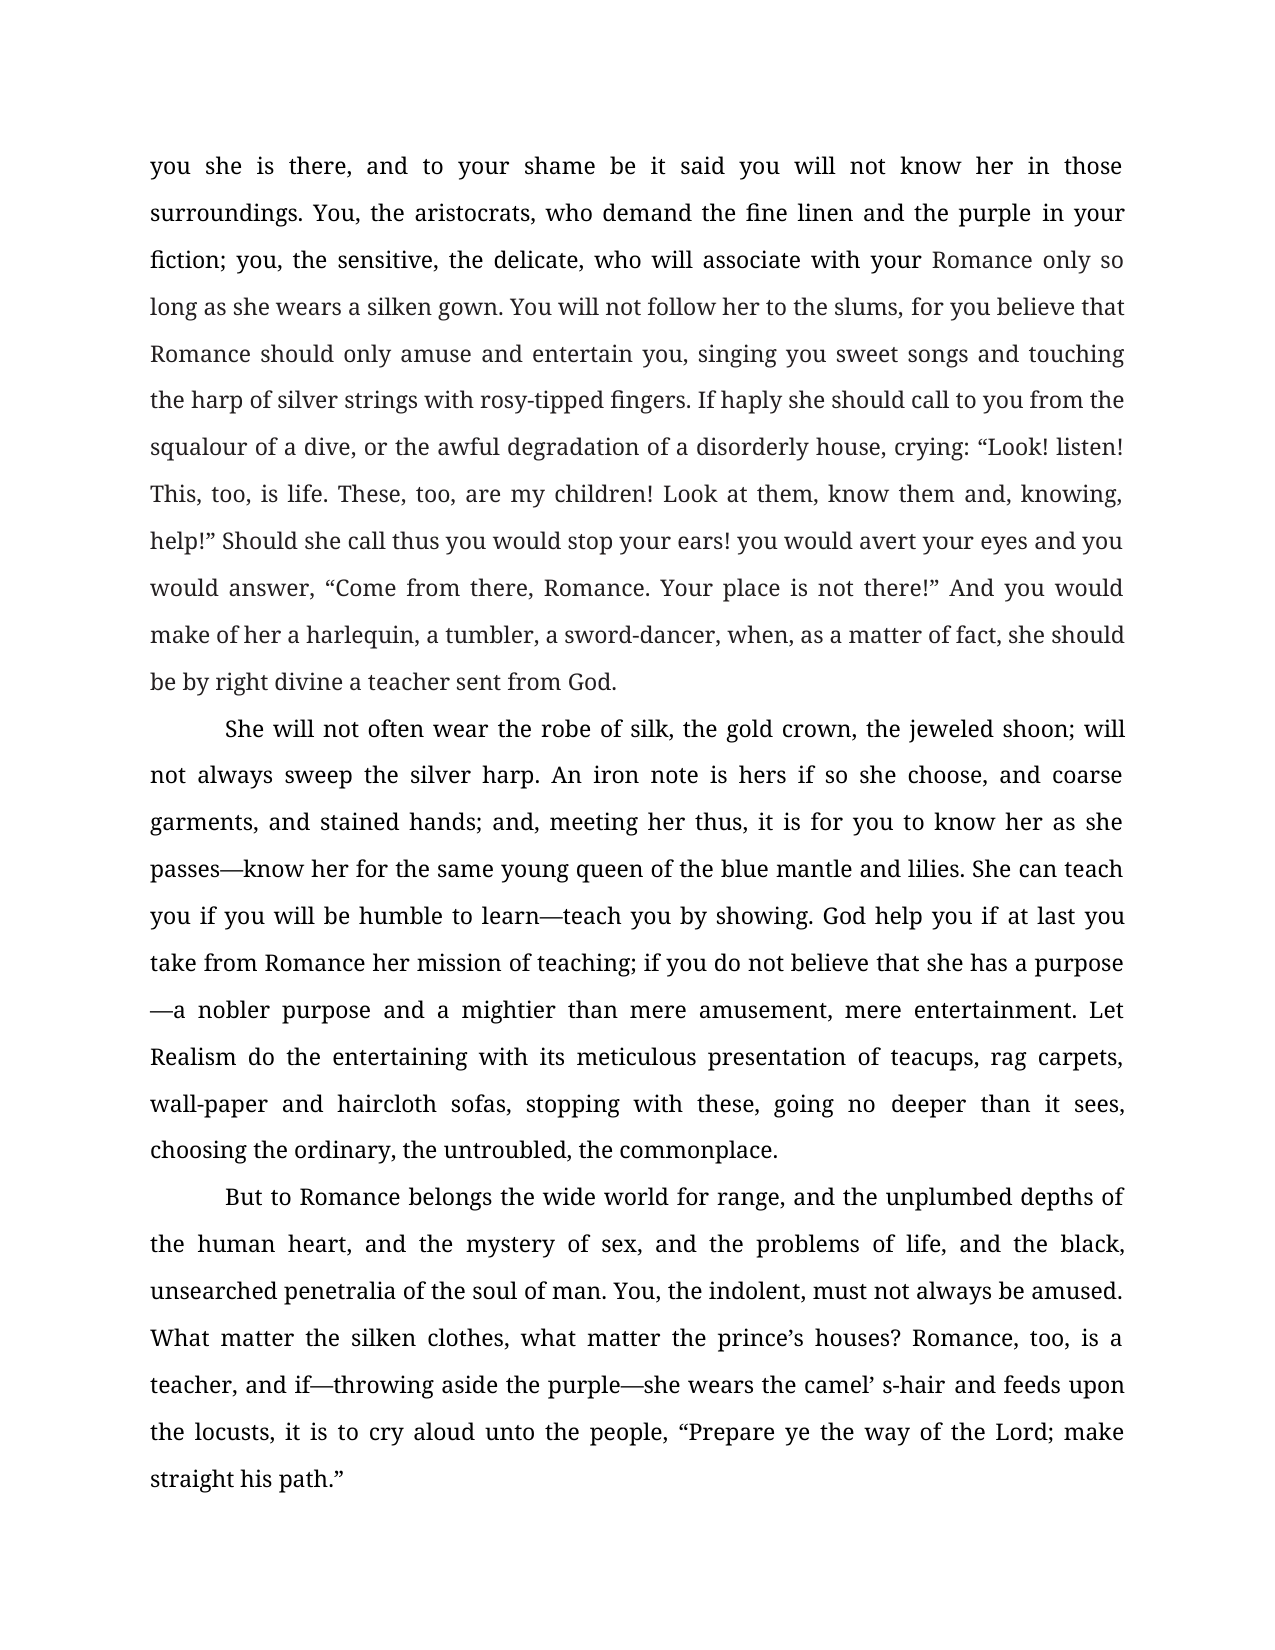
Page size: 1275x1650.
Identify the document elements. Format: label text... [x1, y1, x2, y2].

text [150, 150, 1125, 697]
text But to Romance belongs the wide world for range, and the unplumbed depths of the human heart, and the mystery of sex, and the problems of life, and the black, unsearched penetralia of the soul of man. You, the indolent, must not always be amused. What matter the silken clothes, what matter the prince’s houses? Romance, too, is a teacher, and if—throwing aside the purple—she wears the camel’ s-hair and feeds upon the locusts, it is to cry aloud unto the people, “Prepare ye the way of the Lord; make straight his path.” [150, 1181, 1125, 1494]
text She will not often wear the robe of silk, the gold crown, the jeweled shoon; will not always sweep the silver harp. An iron note is hers if so she choose, and coarse garments, and stained hands; and, meeting her thus, it is for you to know her as she passes—know her for the same young queen of the blue mantle and lilies. She can teach you if you will be humble to learn—teach you by showing. God help you if at last you take from Romance her mission of teaching; if you do not believe that she has a purpose—a nobler purpose and a mightier than mere amusement, mere entertainment. Let Realism do the entertaining with its meticulous presentation of teacups, rag carpets, wall-paper and haircloth sofas, stopping with these, going no deeper than it sees, choosing the ordinary, the untroubled, the commonplace. [150, 712, 1125, 1166]
